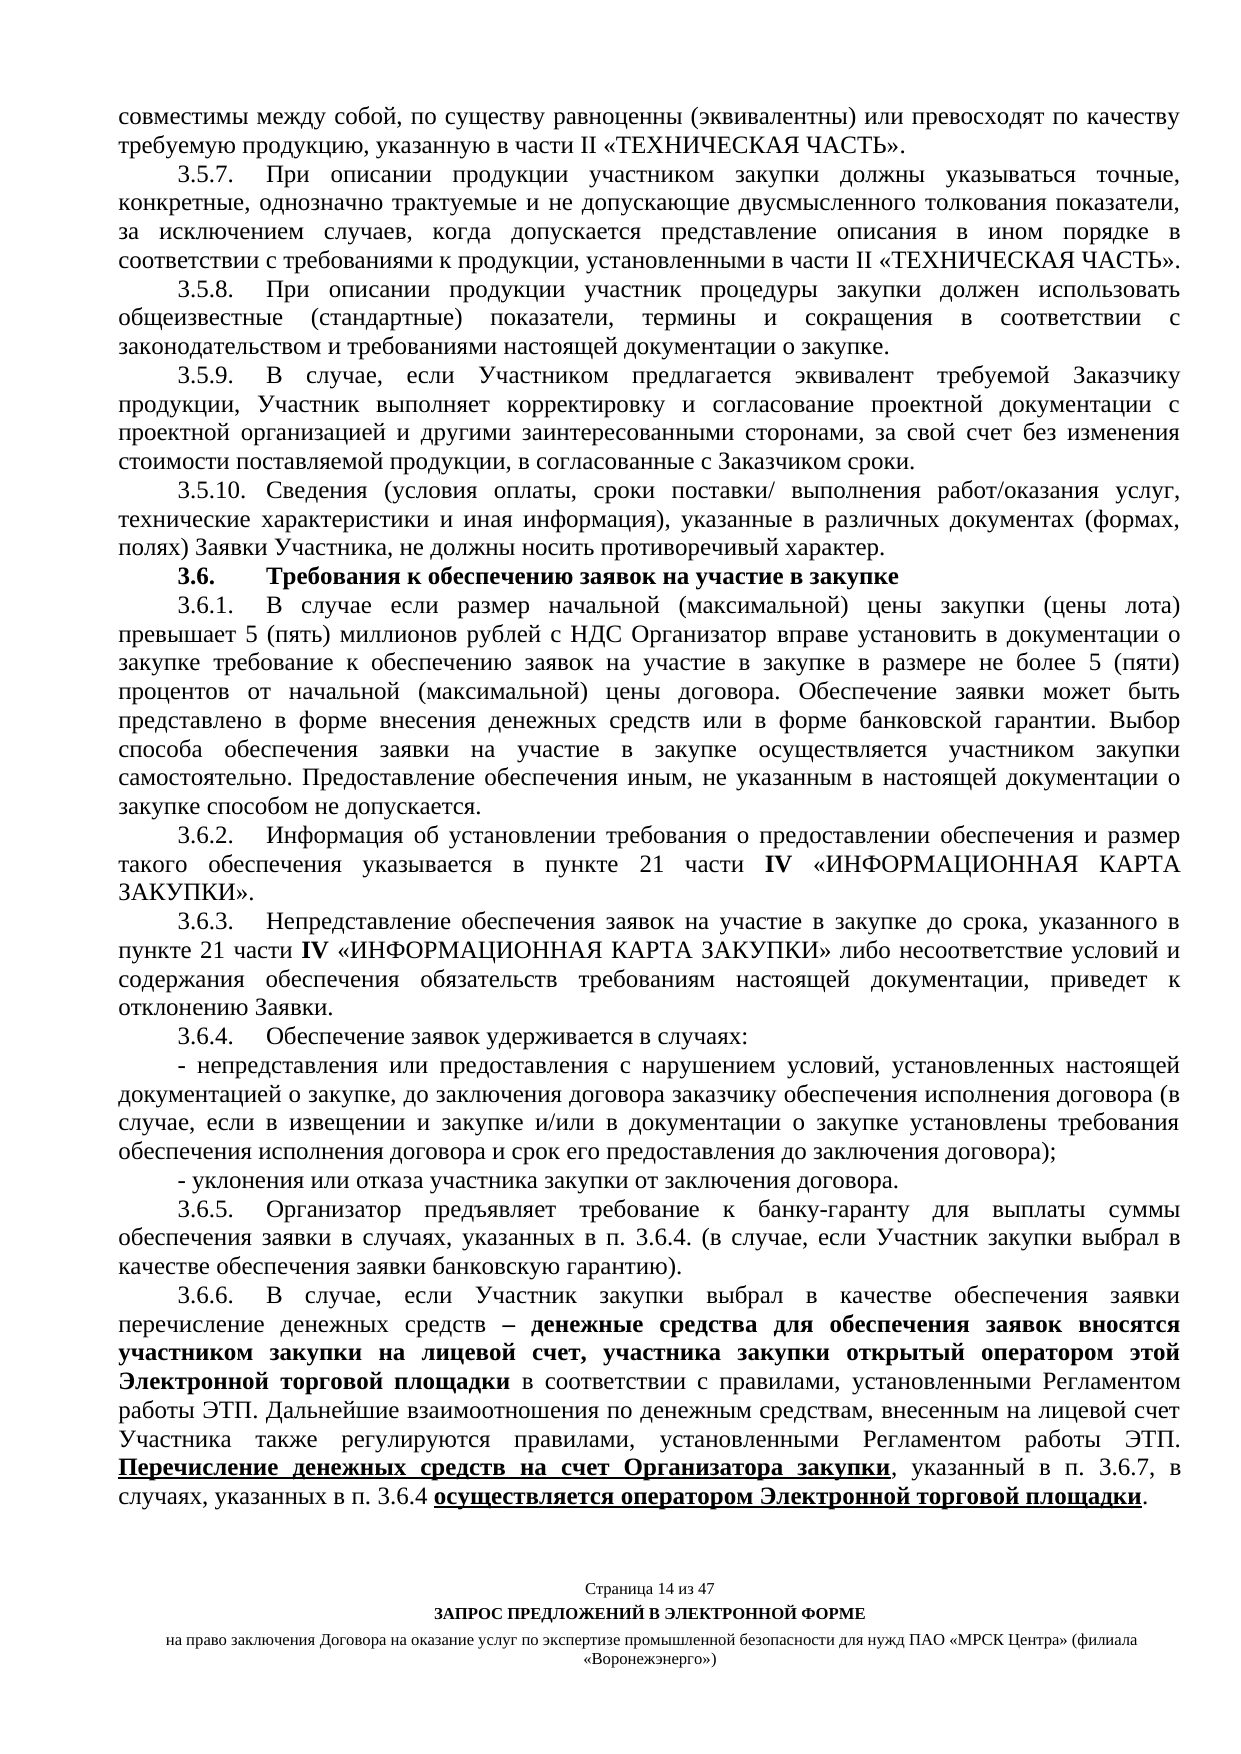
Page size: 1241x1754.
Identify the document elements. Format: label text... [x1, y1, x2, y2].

text - непредставления или предоставления с нарушением условий, установленных настоящей документацией о закупке, до заключения договора заказчику обеспечения исполнения договора (в случае, если в извещении и закупке и/или в документации о закупке установлены требования обеспечения исполнения договора и срок его предоставления до заключения договора); [118, 1050, 1181, 1165]
subtitle При описании продукции участник процедуры закупки должен использовать общеизвестные (стандартные) показатели, термины и сокращения в соответствии с законодательством и требованиями настоящей документации о закупке. [118, 274, 1181, 360]
subtitle В случае если размер начальной (максимальной) цены закупки (цены лота) превышает 5 (пять) миллионов рублей с НДС Организатор вправе установить в документации о закупке требование к обеспечению заявок на участие в закупке в размере не более 5 (пяти) процентов от начальной (максимальной) цены договора. Обеспечение заявки может быть представлено в форме внесения денежных средств или в форме банковской гарантии. Выбор способа обеспечения заявки на участие в закупке осуществляется участником закупки самостоятельно. Предоставление обеспечения иным, не указанным в настоящей документации о закупке способом не допускается. [118, 590, 1181, 820]
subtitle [118, 101, 1181, 159]
subtitle Информация об установлении требования о предоставлении обеспечения и размер такого обеспечения указывается в пункте 21 части IV «ИНФОРМАЦИОННАЯ КАРТА ЗАКУПКИ». [118, 820, 1181, 906]
text - уклонения или отказа участника закупки от заключения договора. [118, 1165, 1181, 1194]
subtitle Организатор предъявляет требование к банку-гаранту для выплаты суммы обеспечения заявки в случаях, указанных в п. 3.6.4. (в случае, если Участник закупки выбрал в качестве обеспечения заявки банковскую гарантию). [118, 1194, 1181, 1280]
subtitle В случае, если Участником предлагается эквивалент требуемой Заказчику продукции, Участник выполняет корректировку и согласование проектной документации с проектной организацией и другими заинтересованными сторонами, за свой счет без изменения стоимости поставляемой продукции, в согласованные с Заказчиком сроки. [118, 360, 1181, 475]
subtitle При описании продукции участником закупки должны указываться точные, конкретные, однозначно трактуемые и не допускающие двусмысленного толкования показатели, за исключением случаев, когда допускается представление описания в ином порядке в соответствии с требованиями к продукции, установленными в части II «ТЕХНИЧЕСКАЯ ЧАСТЬ». [118, 159, 1181, 274]
subtitle В случае, если Участник закупки выбрал в качестве обеспечения заявки перечисление денежных средств – денежные средства для обеспечения заявок вносятся участником закупки на лицевой счет, участника закупки открытый оператором этой Электронной торговой площадки в соответствии с правилами, установленными Регламентом работы ЭТП. Дальнейшие взаимоотношения по денежным средствам, внесенным на лицевой счет Участника также регулируются правилами, установленными Регламентом работы ЭТП. Перечисление денежных средств на счет Организатора закупки, указанный в п. 3.6.7, в случаях, указанных в п. 3.6.4 осуществляется оператором Электронной торговой площадки. [118, 1280, 1181, 1510]
subtitle Требования к обеспечению заявок на участие в закупке [118, 561, 1181, 590]
subtitle Обеспечение заявок удерживается в случаях: [118, 1021, 1181, 1050]
subtitle Непредставление обеспечения заявок на участие в закупке до срока, указанного в пункте 21 части IV «ИНФОРМАЦИОННАЯ КАРТА ЗАКУПКИ» либо несоответствие условий и содержания обеспечения обязательств требованиям настоящей документации, приведет к отклонению Заявки. [118, 906, 1181, 1021]
subtitle Сведения (условия оплаты, сроки поставки/ выполнения работ/оказания услуг, технические характеристики и иная информация), указанные в различных документах (формах, полях) Заявки Участника, не должны носить противоречивый характер. [118, 475, 1181, 561]
